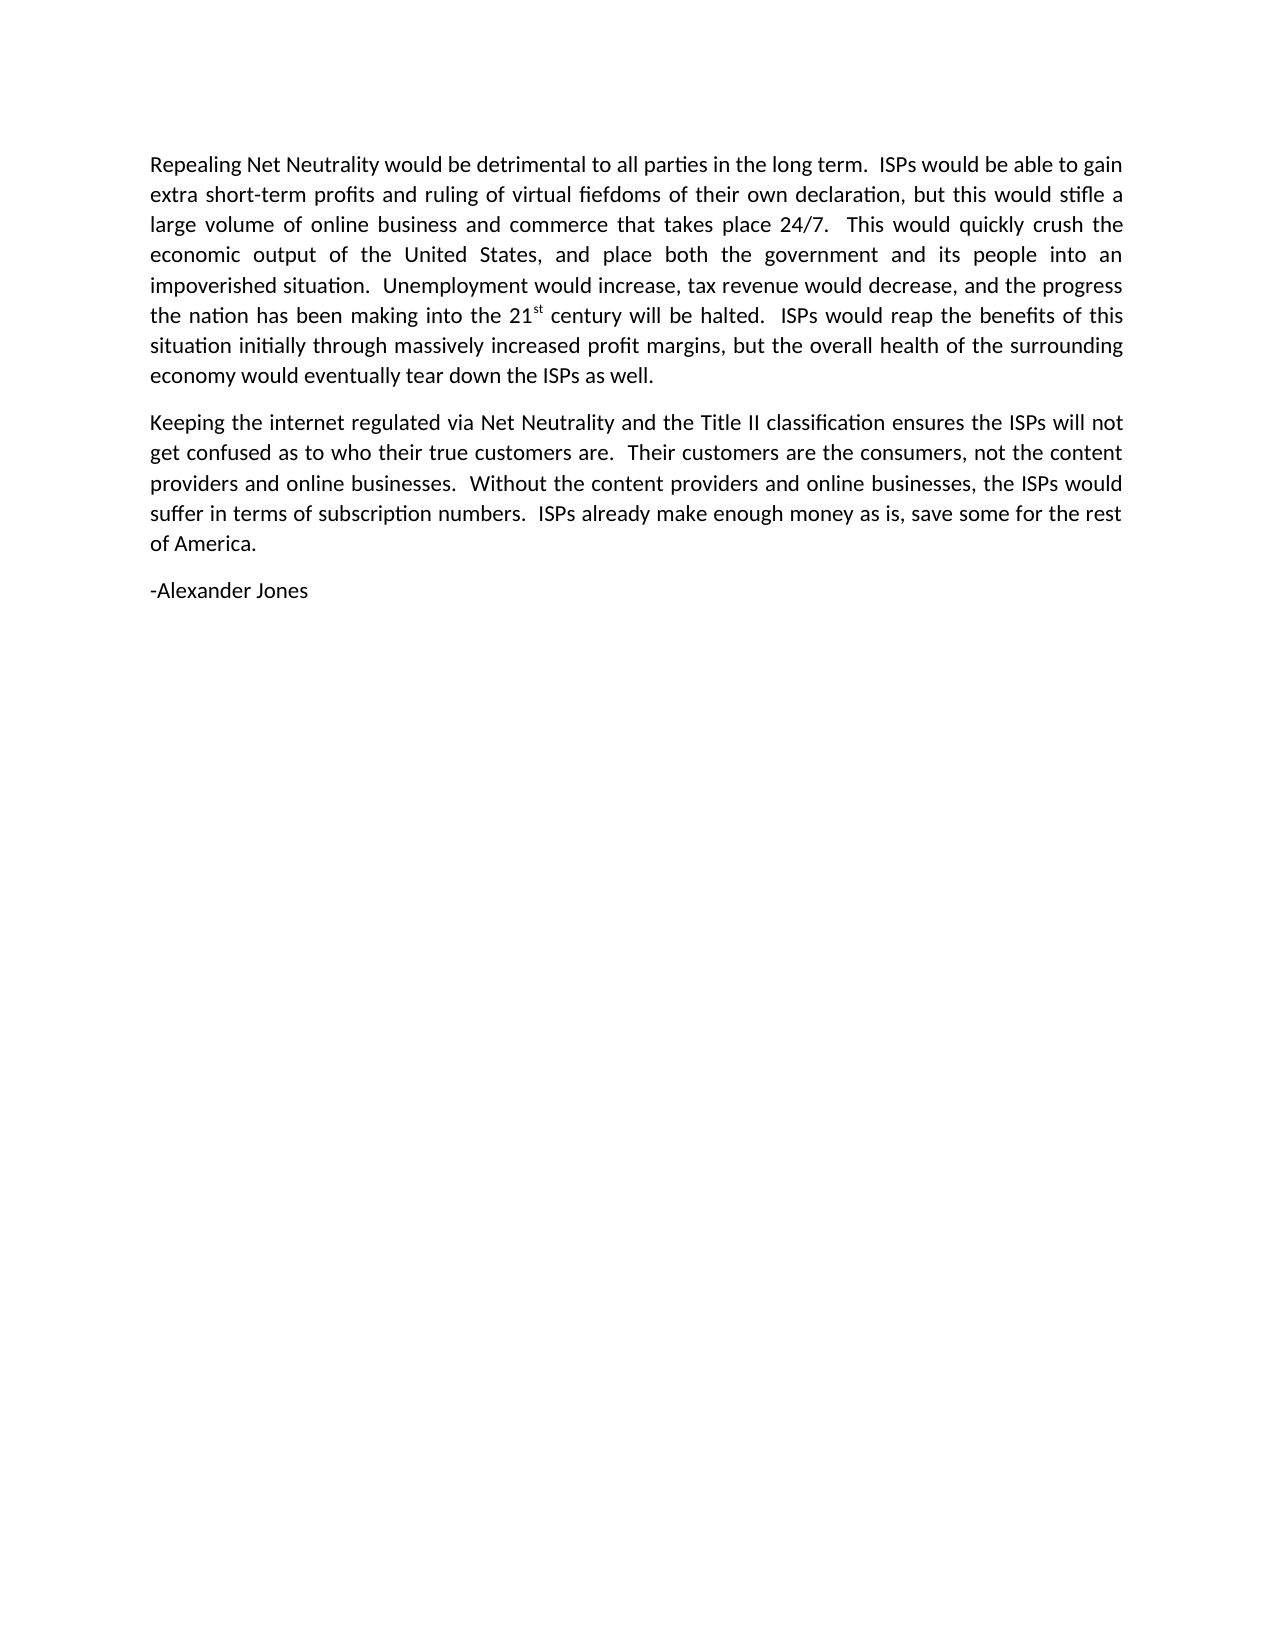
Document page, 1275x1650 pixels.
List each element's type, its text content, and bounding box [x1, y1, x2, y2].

text Repealing Net Neutrality would be detrimental to all parties in the long term. ISPs would be able to gain extra short-term profits and ruling of virtual fiefdoms of their own declaration, but this would stifle a large volume of online business and commerce that takes place 24/7. This would quickly crush the economic output of the United States, and place both the government and its people into an impoverished situation. Unemployment would increase, tax revenue would decrease, and the progress the nation has been making into the 21st century will be halted. ISPs would reap the benefits of this situation initially through massively increased profit margins, but the overall health of the surrounding economy would eventually tear down the ISPs as well. [150, 150, 1125, 389]
text Keeping the internet regulated via Net Neutrality and the Title II classification ensures the ISPs will not get confused as to who their true customers are. Their customers are the consumers, not the content providers and online businesses. Without the content providers and online businesses, the ISPs would suffer in terms of subscription numbers. ISPs already make enough money as is, save some for the rest of America. [150, 408, 1125, 557]
text -Alexander Jones [150, 576, 1125, 604]
